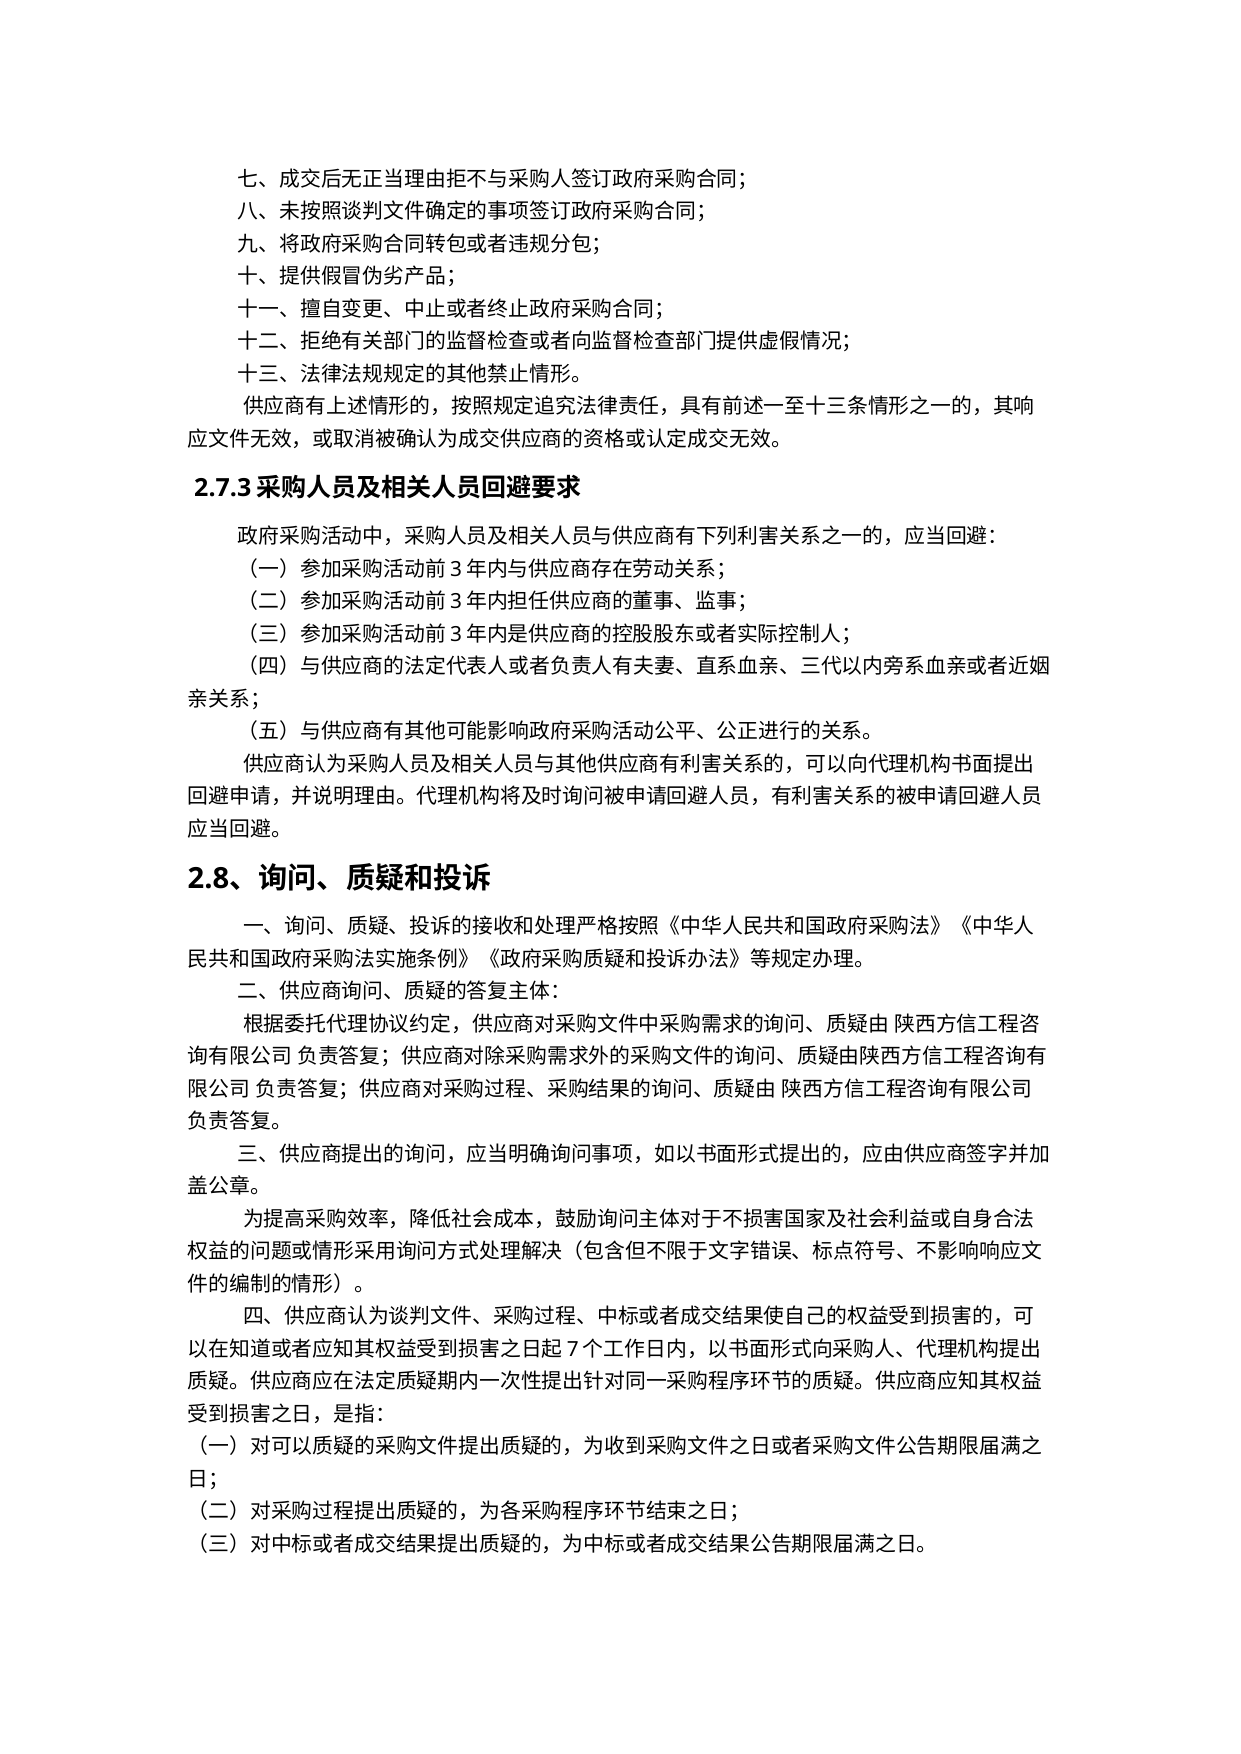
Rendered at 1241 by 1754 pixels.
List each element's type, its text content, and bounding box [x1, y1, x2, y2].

text 八、未按照谈判文件确定的事项签订政府采购合同； [187, 194, 1053, 227]
text （三）对中标或者成交结果提出质疑的，为中标或者成交结果公告期限届满之日。 [187, 1527, 1053, 1559]
text 2.8、询问、质疑和投诉 [187, 844, 1053, 909]
text （三）参加采购活动前3年内是供应商的控股股东或者实际控制人； [187, 617, 1053, 649]
text 三、供应商提出的询问，应当明确询问事项，如以书面形式提出的，应由供应商签字并加盖公章。 [187, 1137, 1053, 1202]
text （四）与供应商的法定代表人或者负责人有夫妻、直系血亲、三代以内旁系血亲或者近姻亲关系； [187, 649, 1053, 714]
text 供应商有上述情形的，按照规定追究法律责任，具有前述一至十三条情形之一的，其响应文件无效，或取消被确认为成交供应商的资格或认定成交无效。 [187, 389, 1053, 454]
text （一）参加采购活动前3年内与供应商存在劳动关系； [187, 552, 1053, 584]
text 2.7.3采购人员及相关人员回避要求 [187, 454, 1053, 519]
text 供应商认为采购人员及相关人员与其他供应商有利害关系的，可以向代理机构书面提出回避申请，并说明理由。代理机构将及时询问被申请回避人员，有利害关系的被申请回避人员应当回避。 [187, 747, 1053, 844]
text 为提高采购效率，降低社会成本，鼓励询问主体对于不损害国家及社会利益或自身合法权益的问题或情形采用询问方式处理解决（包含但不限于文字错误、标点符号、不影响响应文件的编制的情形）。 [187, 1202, 1053, 1299]
text 十三、法律法规规定的其他禁止情形。 [187, 357, 1053, 389]
text （二）参加采购活动前3年内担任供应商的董事、监事； [187, 584, 1053, 617]
text 根据委托代理协议约定，供应商对采购文件中采购需求的询问、质疑由 陕西方信工程咨询有限公司 负责答复；供应商对除采购需求外的采购文件的询问、质疑由陕西方信工程咨询有限公司 负责答复；供应商对采购过程、采购结果的询问、质疑由 陕西方信工程咨询有限公司 负责答复。 [187, 1007, 1053, 1137]
text （二）对采购过程提出质疑的，为各采购程序环节结束之日； [187, 1494, 1053, 1527]
text 九、将政府采购合同转包或者违规分包； [187, 227, 1053, 259]
text 十一、擅自变更、中止或者终止政府采购合同； [187, 292, 1053, 324]
text 四、供应商认为谈判文件、采购过程、中标或者成交结果使自己的权益受到损害的，可以在知道或者应知其权益受到损害之日起7个工作日内，以书面形式向采购人、代理机构提出质疑。供应商应在法定质疑期内一次性提出针对同一采购程序环节的质疑。供应商应知其权益受到损害之日，是指： [187, 1299, 1053, 1429]
text 政府采购活动中，采购人员及相关人员与供应商有下列利害关系之一的，应当回避： [187, 519, 1053, 552]
text 十二、拒绝有关部门的监督检查或者向监督检查部门提供虚假情况； [187, 324, 1053, 357]
text 十、提供假冒伪劣产品； [187, 259, 1053, 292]
text 七、成交后无正当理由拒不与采购人签订政府采购合同； [187, 162, 1053, 194]
text 二、供应商询问、质疑的答复主体： [187, 974, 1053, 1007]
text （一）对可以质疑的采购文件提出质疑的，为收到采购文件之日或者采购文件公告期限届满之日； [187, 1429, 1053, 1494]
text 一、询问、质疑、投诉的接收和处理严格按照《中华人民共和国政府采购法》《中华人民共和国政府采购法实施条例》《政府采购质疑和投诉办法》等规定办理。 [187, 909, 1053, 974]
text （五）与供应商有其他可能影响政府采购活动公平、公正进行的关系。 [187, 714, 1053, 747]
